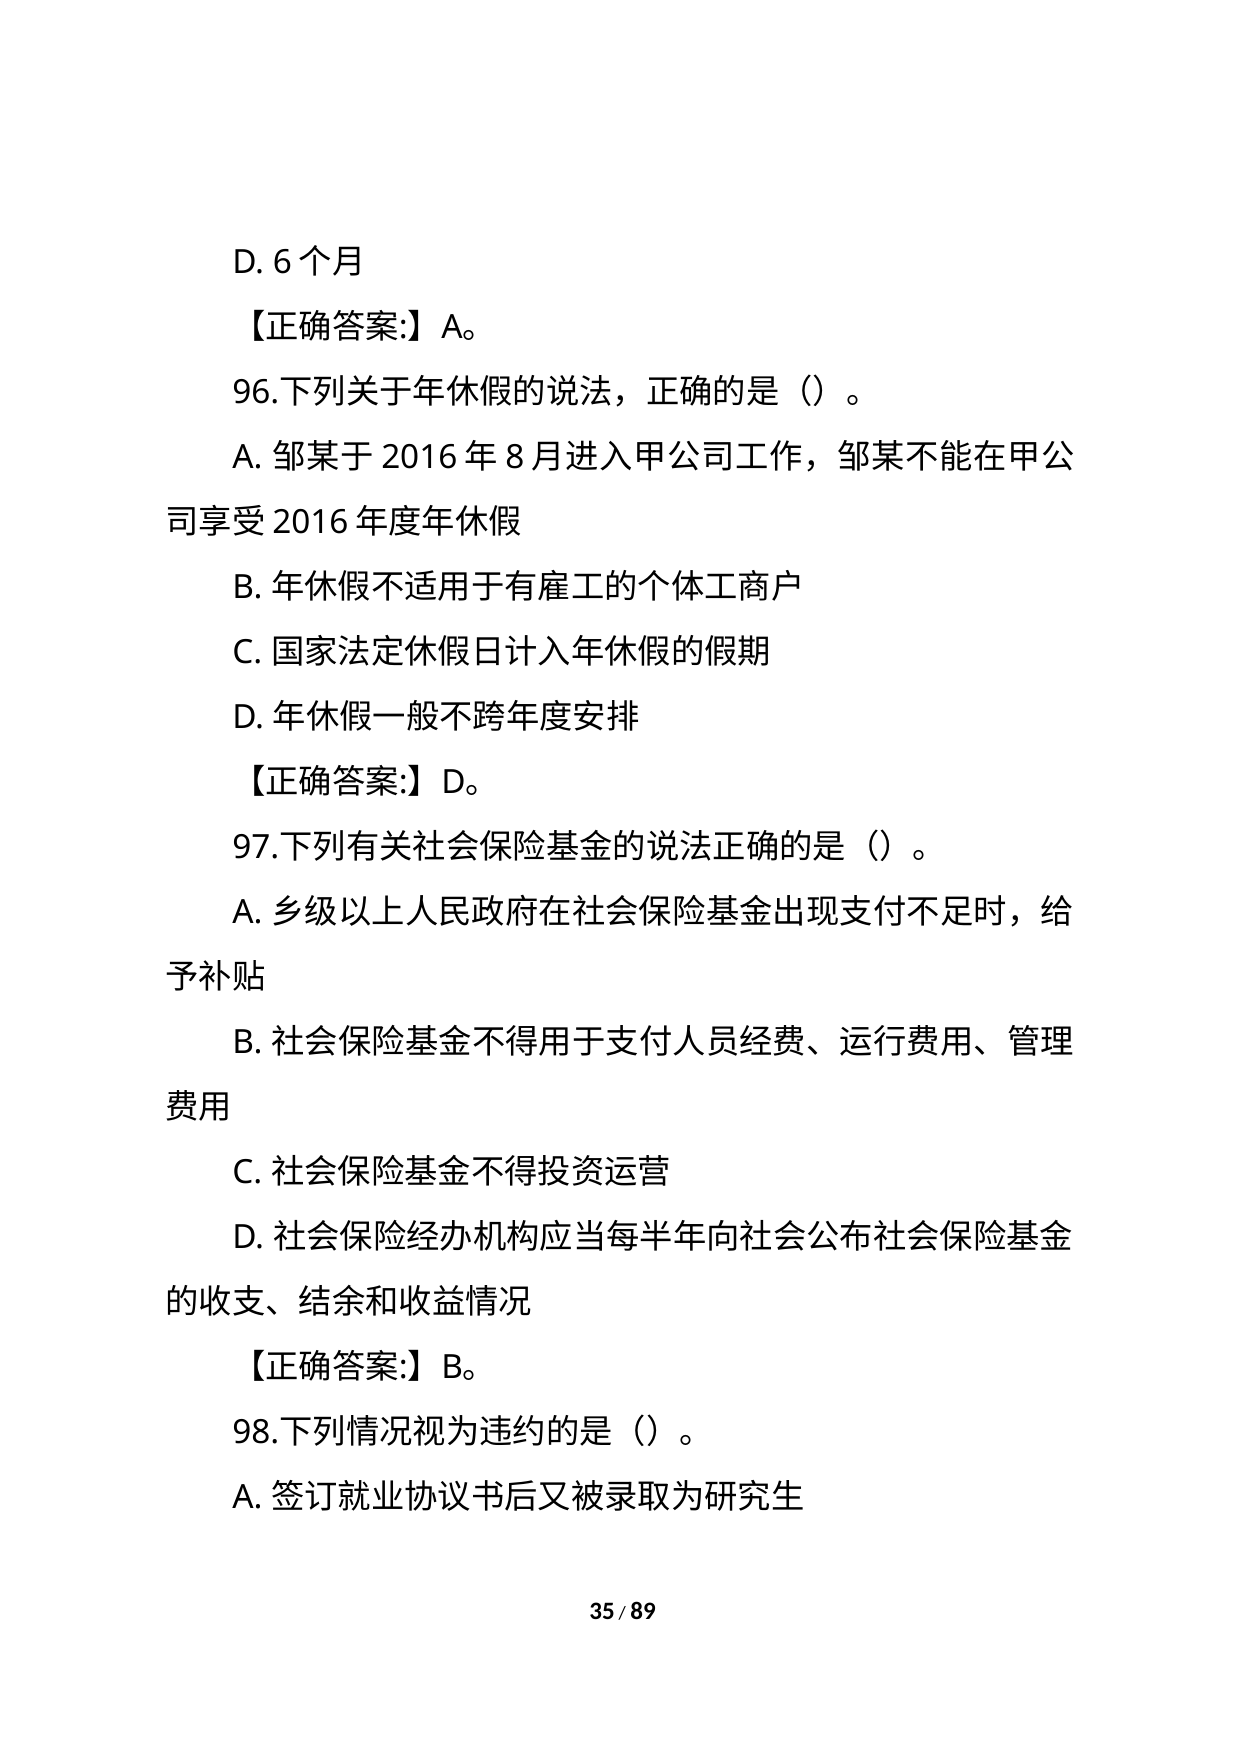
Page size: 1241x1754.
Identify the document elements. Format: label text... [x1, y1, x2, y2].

text A. 邹某于2016年8月进入甲公司工作，邹某不能在甲公司享受2016年度年休假 [165, 422, 1075, 552]
text 96.下列关于年休假的说法，正确的是（）。 [165, 357, 1075, 422]
text 【正确答案:】B。 [165, 1332, 1075, 1397]
text C. 国家法定休假日计入年休假的假期 [165, 617, 1075, 682]
text D. 社会保险经办机构应当每半年向社会公布社会保险基金的收支、结余和收益情况 [165, 1202, 1075, 1332]
text 【正确答案:】D。 [165, 747, 1075, 812]
text B. 社会保险基金不得用于支付人员经费、运行费用、管理费用 [165, 1007, 1075, 1137]
text 98.下列情况视为违约的是（）。 [165, 1397, 1075, 1462]
text C. 社会保险基金不得投资运营 [165, 1137, 1075, 1202]
text D. 年休假一般不跨年度安排 [165, 682, 1075, 747]
text B. 年休假不适用于有雇工的个体工商户 [165, 552, 1075, 617]
text 97.下列有关社会保险基金的说法正确的是（）。 [165, 812, 1075, 877]
text A. 签订就业协议书后又被录取为研究生 [165, 1462, 1075, 1527]
text D. 6个月 [165, 227, 1075, 292]
text 【正确答案:】A。 [165, 292, 1075, 357]
text A. 乡级以上人民政府在社会保险基金出现支付不足时，给予补贴 [165, 877, 1075, 1007]
